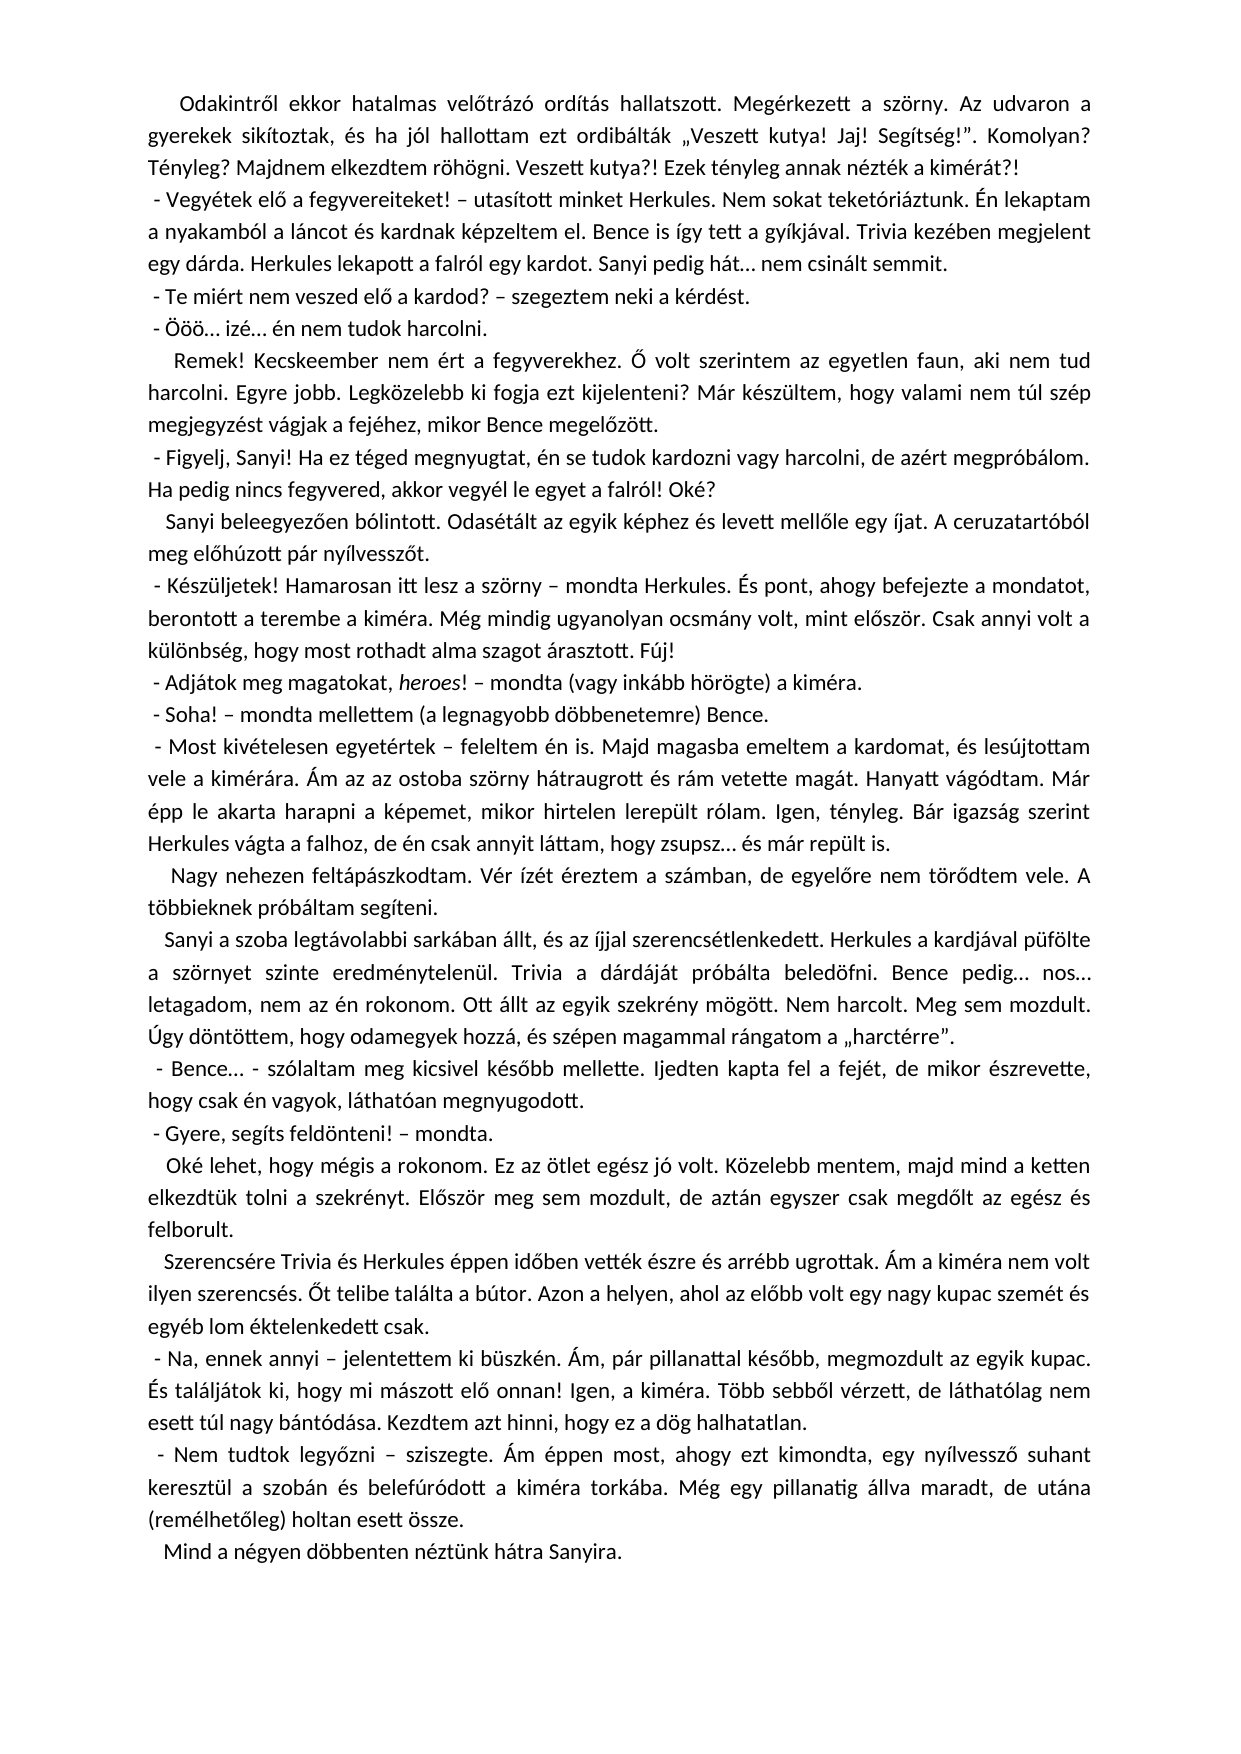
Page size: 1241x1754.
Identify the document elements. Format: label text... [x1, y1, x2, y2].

text Nagy nehezen feltápászkodtam. Vér ízét éreztem a számban, de egyelőre nem törődtem vele. A többieknek próbáltam segíteni. [148, 861, 1093, 921]
text Odakintről ekkor hatalmas velőtrázó ordítás hallatszott. Megérkezett a szörny. Az udvaron a gyerekek sikítoztak, és ha jól hallottam ezt ordibálták „Veszett kutya! Jaj! Segítség!”. Komolyan? Tényleg? Majdnem elkezdtem röhögni. Veszett kutya?! Ezek tényleg annak nézték a kimérát?! [148, 89, 1093, 181]
text Remek! Kecskeember nem ért a fegyverekhez. Ő volt szerintem az egyetlen faun, aki nem tud harcolni. Egyre jobb. Legközelebb ki fogja ezt kijelenteni? Már készültem, hogy valami nem túl szép megjegyzést vágjak a fejéhez, mikor Bence megelőzött. [148, 346, 1093, 438]
text - Adjátok meg magatokat, heroes! – mondta (vagy inkább hörögte) a kiméra. [148, 668, 1093, 696]
text - Figyelj, Sanyi! Ha ez téged megnyugtat, én se tudok kardozni vagy harcolni, de azért megpróbálom. Ha pedig nincs fegyvered, akkor vegyél le egyet a falról! Oké? [148, 443, 1093, 503]
text Szerencsére Trivia és Herkules éppen időben vették észre és arrébb ugrottak. Ám a kiméra nem volt ilyen szerencsés. Őt telibe találta a bútor. Azon a helyen, ahol az előbb volt egy nagy kupac szemét és egyéb lom éktelenkedett csak. [148, 1247, 1093, 1340]
text - Te miért nem veszed elő a kardod? – szegeztem neki a kérdést. [148, 282, 1093, 310]
text - Gyere, segíts feldönteni! – mondta. [148, 1119, 1093, 1147]
text Oké lehet, hogy mégis a rokonom. Ez az ötlet egész jó volt. Közelebb mentem, majd mind a ketten elkezdtük tolni a szekrényt. Először meg sem mozdult, de aztán egyszer csak megdőlt az egész és felborult. [148, 1151, 1093, 1243]
text - Most kivételesen egyetértek – feleltem én is. Majd magasba emeltem a kardomat, és lesújtottam vele a kimérára. Ám az az ostoba szörny hátraugrott és rám vetette magát. Hanyatt vágódtam. Már épp le akarta harapni a képemet, mikor hirtelen lerepült rólam. Igen, tényleg. Bár igazság szerint Herkules vágta a falhoz, de én csak annyit láttam, hogy zsupsz… és már repült is. [148, 732, 1093, 857]
text - Bence… - szólaltam meg kicsivel később mellette. Ijedten kapta fel a fejét, de mikor észrevette, hogy csak én vagyok, láthatóan megnyugodott. [148, 1054, 1093, 1114]
text Mind a négyen döbbenten néztünk hátra Sanyira. [148, 1537, 1093, 1565]
text Sanyi a szoba legtávolabbi sarkában állt, és az íjjal szerencsétlenkedett. Herkules a kardjával püfölte a szörnyet szinte eredménytelenül. Trivia a dárdáját próbálta beledöfni. Bence pedig… nos… letagadom, nem az én rokonom. Ott állt az egyik szekrény mögött. Nem harcolt. Meg sem mozdult. Úgy döntöttem, hogy odamegyek hozzá, és szépen magammal rángatom a „harctérre”. [148, 926, 1093, 1050]
text - Na, ennek annyi – jelentettem ki büszkén. Ám, pár pillanattal később, megmozdult az egyik kupac. És találjátok ki, hogy mi mászott elő onnan! Igen, a kiméra. Több sebből vérzett, de láthatólag nem esett túl nagy bántódása. Kezdtem azt hinni, hogy ez a dög halhatatlan. [148, 1344, 1093, 1436]
text Sanyi beleegyezően bólintott. Odasétált az egyik képhez és levett mellőle egy íjat. A ceruzatartóból meg előhúzott pár nyílvesszőt. [148, 507, 1093, 567]
text - Készüljetek! Hamarosan itt lesz a szörny – mondta Herkules. És pont, ahogy befejezte a mondatot, berontott a terembe a kiméra. Még mindig ugyanolyan ocsmány volt, mint először. Csak annyi volt a különbség, hogy most rothadt alma szagot árasztott. Fúj! [148, 571, 1093, 664]
text - Soha! – mondta mellettem (a legnagyobb döbbenetemre) Bence. [148, 700, 1093, 728]
text - Vegyétek elő a fegyvereiteket! – utasított minket Herkules. Nem sokat teketóriáztunk. Én lekaptam a nyakamból a láncot és kardnak képzeltem el. Bence is így tett a gyíkjával. Trivia kezében megjelent egy dárda. Herkules lekapott a falról egy kardot. Sanyi pedig hát… nem csinált semmit. [148, 185, 1093, 278]
text - Nem tudtok legyőzni – sziszegte. Ám éppen most, ahogy ezt kimondta, egy nyílvessző suhant keresztül a szobán és belefúródott a kiméra torkába. Még egy pillanatig állva maradt, de utána (remélhetőleg) holtan esett össze. [148, 1441, 1093, 1533]
text - Ööö… izé… én nem tudok harcolni. [148, 314, 1093, 342]
